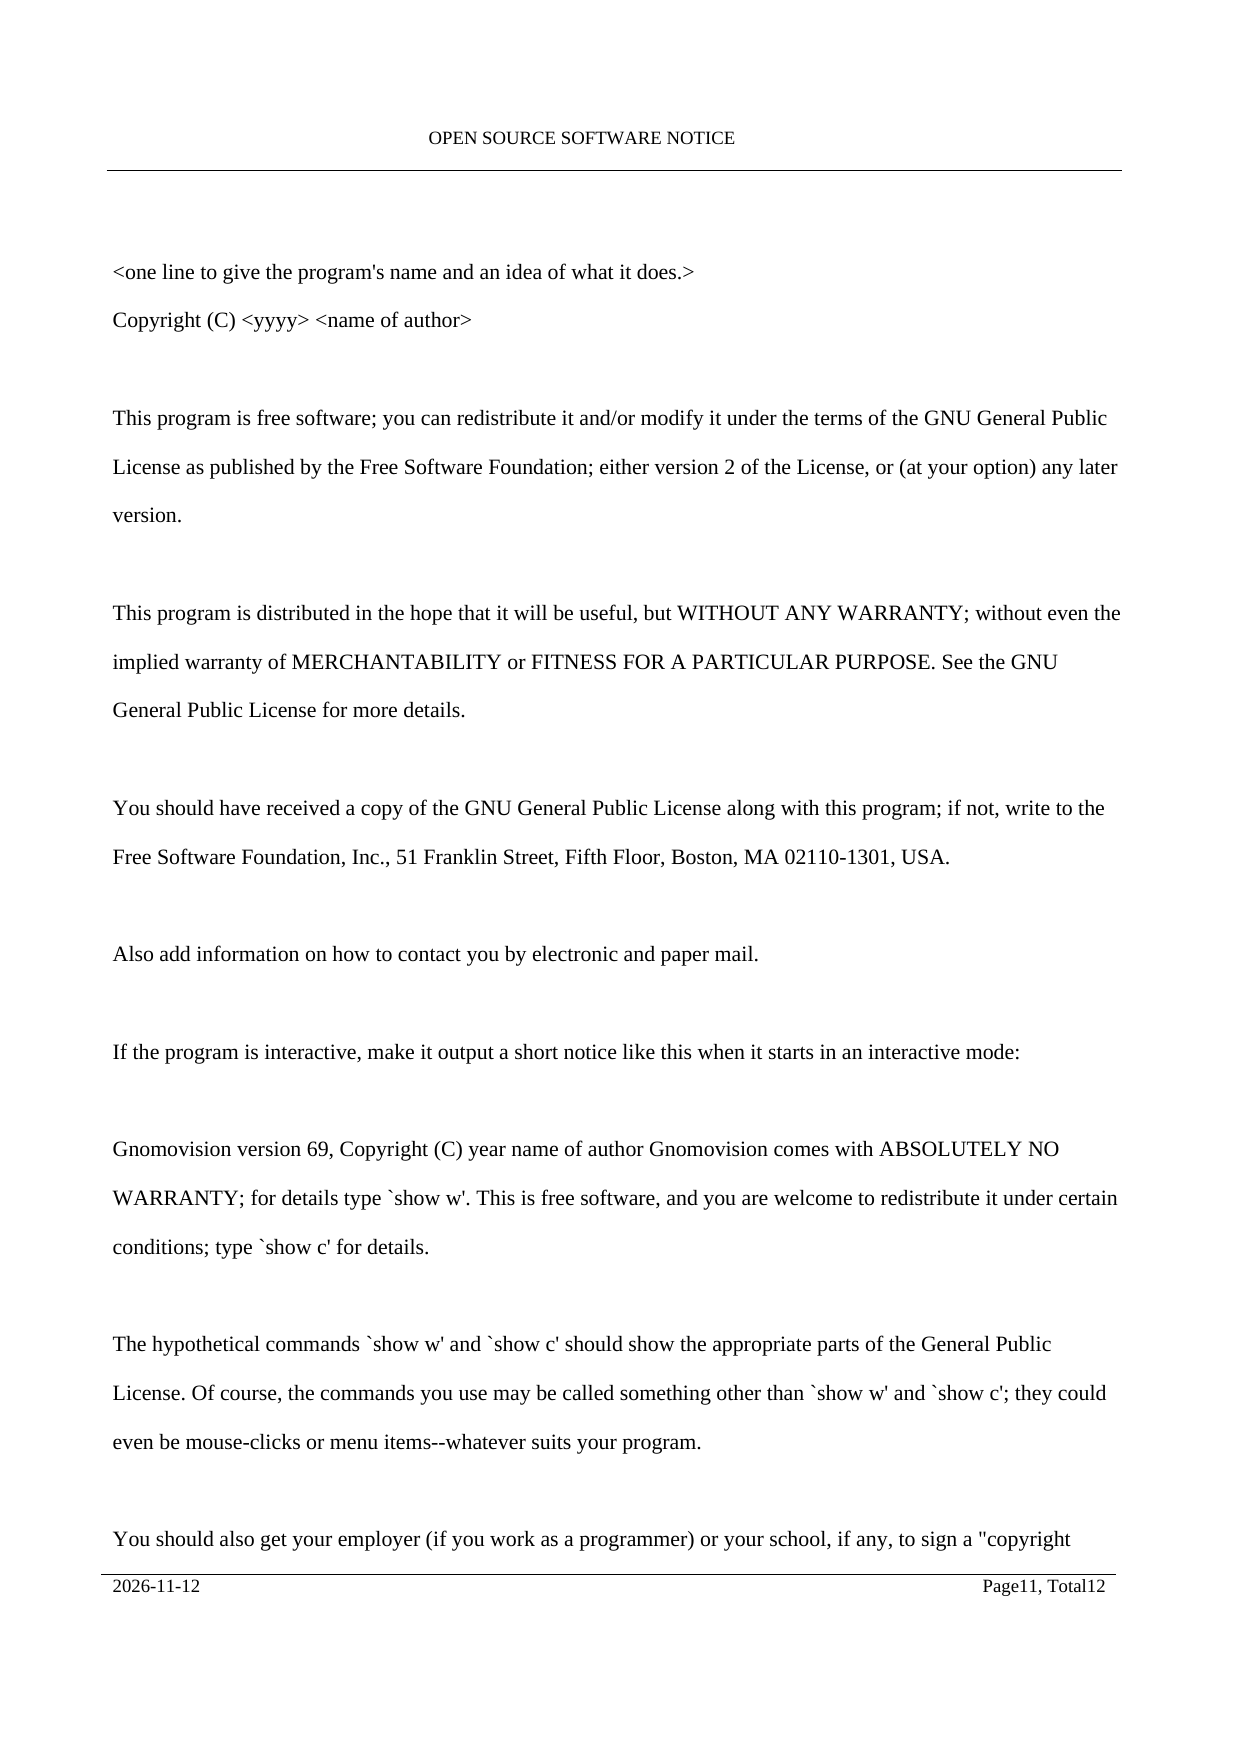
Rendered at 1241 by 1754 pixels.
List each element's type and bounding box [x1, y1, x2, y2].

text [112, 206, 1128, 1555]
